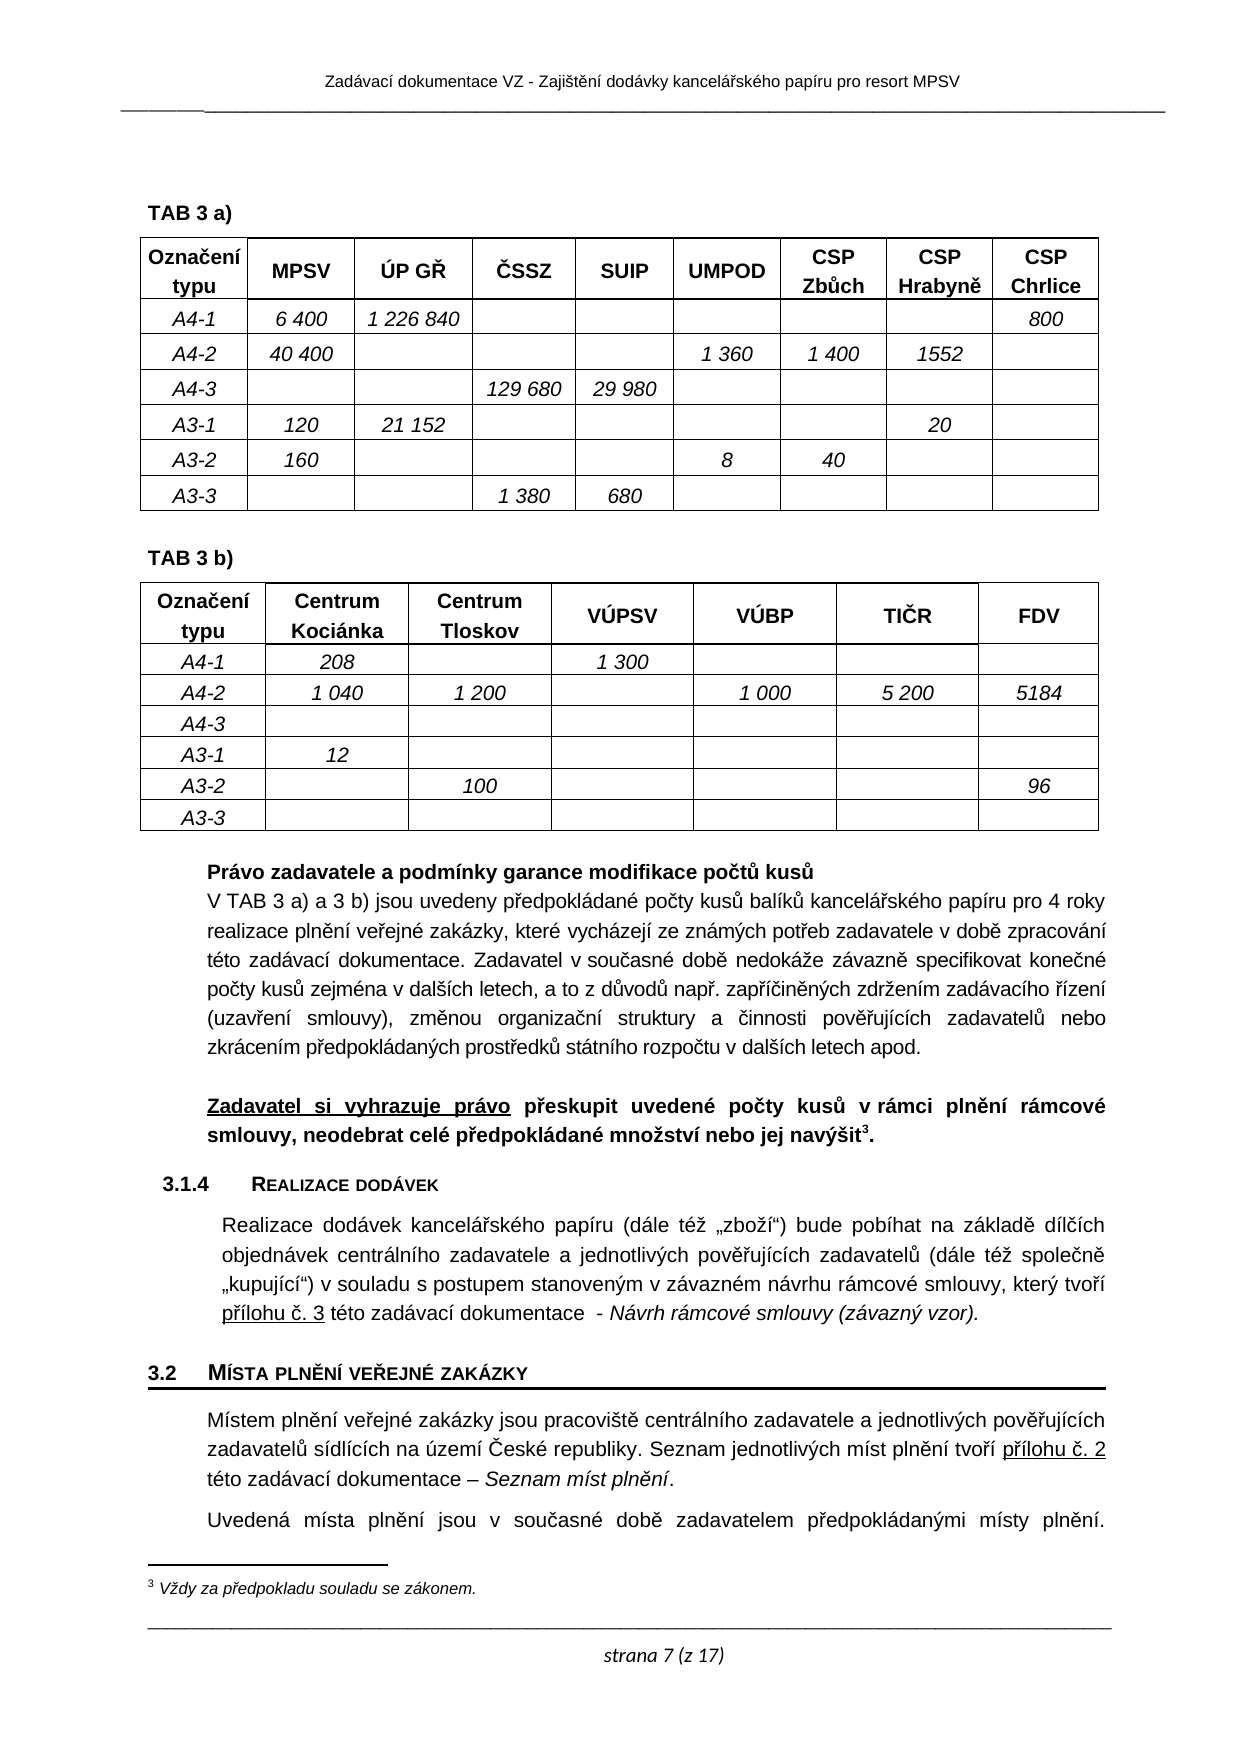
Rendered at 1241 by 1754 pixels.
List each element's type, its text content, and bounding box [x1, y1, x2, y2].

table_cell [576, 405, 673, 439]
table_cell 8 [674, 440, 780, 475]
table_cell [355, 440, 472, 475]
table_cell [409, 737, 551, 767]
table_cell 5184 [979, 675, 1098, 705]
table_cell [694, 769, 836, 799]
subtitle Realizace dodávek [162, 1172, 1106, 1196]
table_cell [248, 476, 354, 510]
table_cell 120 [248, 405, 354, 439]
list TAB 3 a) [148, 196, 1106, 225]
table_cell 5 200 [837, 675, 978, 705]
table_cell [266, 706, 408, 736]
text Místem plnění veřejné zakázky jsou pracoviště centrálního zadavatele a jednotlivých pověřujících zadavatelů sídlících na území České republiky. Seznam jednotlivých míst plnění tvoří přílohu č. 2 této zadávací dokumentace – Seznam míst plnění. [207, 1403, 1106, 1490]
table_cell [355, 370, 472, 404]
table_cell [473, 440, 575, 475]
table_cell [248, 370, 354, 404]
table_cell A3-1 [141, 405, 247, 439]
table_header FDV [979, 583, 1098, 642]
table_header ČSSZ [473, 239, 575, 298]
table_header Centrum Tloskov [409, 584, 551, 642]
table_cell 208 [266, 645, 408, 674]
text Právo zadavatele a podmínky garance modifikace počtů kusů [207, 860, 1106, 884]
table_cell 20 [887, 405, 992, 439]
table_cell [576, 440, 673, 475]
table_cell 100 [409, 769, 551, 799]
table_cell 1 226 840 [355, 300, 472, 333]
table_header Označení typu [141, 238, 247, 298]
table_cell 1 200 [409, 675, 551, 705]
table_header SUIP [576, 239, 673, 298]
table_header VÚBP [694, 584, 836, 642]
table_cell [781, 476, 886, 510]
table_cell [781, 405, 886, 439]
table_cell [993, 370, 1098, 404]
table_cell [979, 800, 1098, 830]
table_cell 6 400 [248, 300, 354, 333]
table_cell [552, 706, 693, 736]
table_cell 1 000 [694, 675, 836, 705]
table_cell [694, 737, 836, 767]
table_cell 40 [781, 440, 886, 475]
table_cell 800 [993, 300, 1098, 333]
table_cell A3-2 [141, 769, 265, 799]
table_cell [473, 300, 575, 333]
table_cell [552, 675, 693, 705]
table_cell [552, 769, 693, 799]
table_cell [355, 334, 472, 368]
table_cell [552, 800, 693, 830]
table_header ÚP GŘ [355, 239, 472, 298]
table_cell 1 380 [473, 476, 575, 510]
table_header Označení typu [141, 583, 265, 642]
text Zadavatel si vyhrazuje právo přeskupit uvedené počty kusů v rámci plnění rámcové smlouvy, neodebrat celé předpokládané množství nebo jej navýšit. [207, 1088, 1106, 1147]
table_cell [409, 645, 551, 674]
table_header UMPOD [674, 239, 780, 298]
table_cell [674, 370, 780, 404]
table_cell [473, 405, 575, 439]
table_cell [409, 800, 551, 830]
table_cell [694, 645, 836, 674]
table_cell [781, 370, 886, 404]
table_header CSP Chrlice [993, 239, 1098, 298]
table_cell A4-2 [141, 334, 247, 368]
table_cell [837, 706, 978, 736]
table_cell 1 300 [552, 645, 693, 674]
table_cell [674, 405, 780, 439]
table_cell [266, 769, 408, 799]
table_cell 680 [576, 476, 673, 510]
table_cell [887, 476, 992, 510]
table_cell [993, 405, 1098, 439]
table_cell 160 [248, 440, 354, 475]
table_cell [694, 800, 836, 830]
table_header VÚPSV [552, 584, 693, 642]
table_cell [993, 440, 1098, 475]
table_header CSP Zbůch [781, 239, 886, 298]
table_header CSP Hrabyně [887, 239, 992, 298]
table_cell [837, 769, 978, 799]
table_cell A4-1 [141, 644, 265, 674]
table_cell [552, 737, 693, 767]
table_cell [694, 706, 836, 736]
table_cell [887, 440, 992, 475]
table_cell [887, 300, 992, 333]
table_cell A3-3 [141, 800, 265, 830]
table_cell [979, 737, 1098, 767]
subtitle Místa plnění veřejné zakázky [148, 1356, 1106, 1387]
table_cell [781, 300, 886, 333]
table_cell 129 680 [473, 370, 575, 404]
table_cell A3-1 [141, 737, 265, 767]
text Realizace dodávek kancelářského papíru (dále též „zboží“) bude pobíhat na základě dílčích objednávek centrálního zadavatele a jednotlivých pověřujících zadavatelů (dále též společně „kupující“) v souladu s postupem stanoveným v závazném návrhu rámcové smlouvy, který tvoří přílohu č. 3 této zadávací dokumentace - Návrh rámcové smlouvy (závazný vzor). [222, 1208, 1106, 1325]
table_cell A4-3 [141, 706, 265, 736]
list TAB 3 b) [148, 540, 1106, 569]
table_cell [576, 334, 673, 368]
table_cell 1 040 [266, 675, 408, 705]
table_cell [979, 644, 1098, 674]
table_cell 21 152 [355, 405, 472, 439]
table_cell 1552 [887, 334, 992, 368]
table_cell 1 400 [781, 334, 886, 368]
table_cell 29 980 [576, 370, 673, 404]
table_cell [576, 300, 673, 333]
table_cell 40 400 [248, 334, 354, 368]
table_cell [409, 706, 551, 736]
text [207, 1503, 1106, 1532]
text V TAB 3 a) a 3 b) jsou uvedeny předpokládané počty kusů balíků kancelářského papíru pro 4 roky realizace plnění veřejné zakázky, které vycházejí ze známých potřeb zadavatele v době zpracování této zadávací dokumentace. Zadavatel v současné době nedokáže závazně specifikovat konečné počty kusů zejména v dalších letech, a to z důvodů např. zapříčiněných zdržením zadávacího řízení (uzavření smlouvy), změnou organizační struktury a činnosti pověřujících zadavatelů nebo zkrácením předpokládaných prostředků státního rozpočtu v dalších letech apod. [207, 884, 1106, 1059]
table_cell [674, 300, 780, 333]
table_cell [355, 476, 472, 510]
table_cell [674, 476, 780, 510]
table_header MPSV [248, 239, 354, 298]
table_cell 96 [979, 769, 1098, 799]
table_cell 12 [266, 737, 408, 767]
table_cell [887, 370, 992, 404]
table_cell A4-2 [141, 675, 265, 705]
table_cell [837, 800, 978, 830]
table_cell [266, 800, 408, 830]
table_cell [993, 476, 1098, 510]
table_cell A3-3 [141, 476, 247, 510]
table_header TIČR [837, 584, 978, 642]
table_cell [837, 737, 978, 767]
table_cell A4-3 [141, 370, 247, 404]
table_cell [473, 334, 575, 368]
table_cell A3-2 [141, 440, 247, 475]
table_header Centrum Kociánka [266, 584, 408, 642]
table_cell [979, 706, 1098, 736]
table_cell 1 360 [674, 334, 780, 368]
table_cell [837, 645, 978, 674]
table_cell [993, 334, 1098, 368]
table_cell A4-1 [141, 299, 247, 333]
